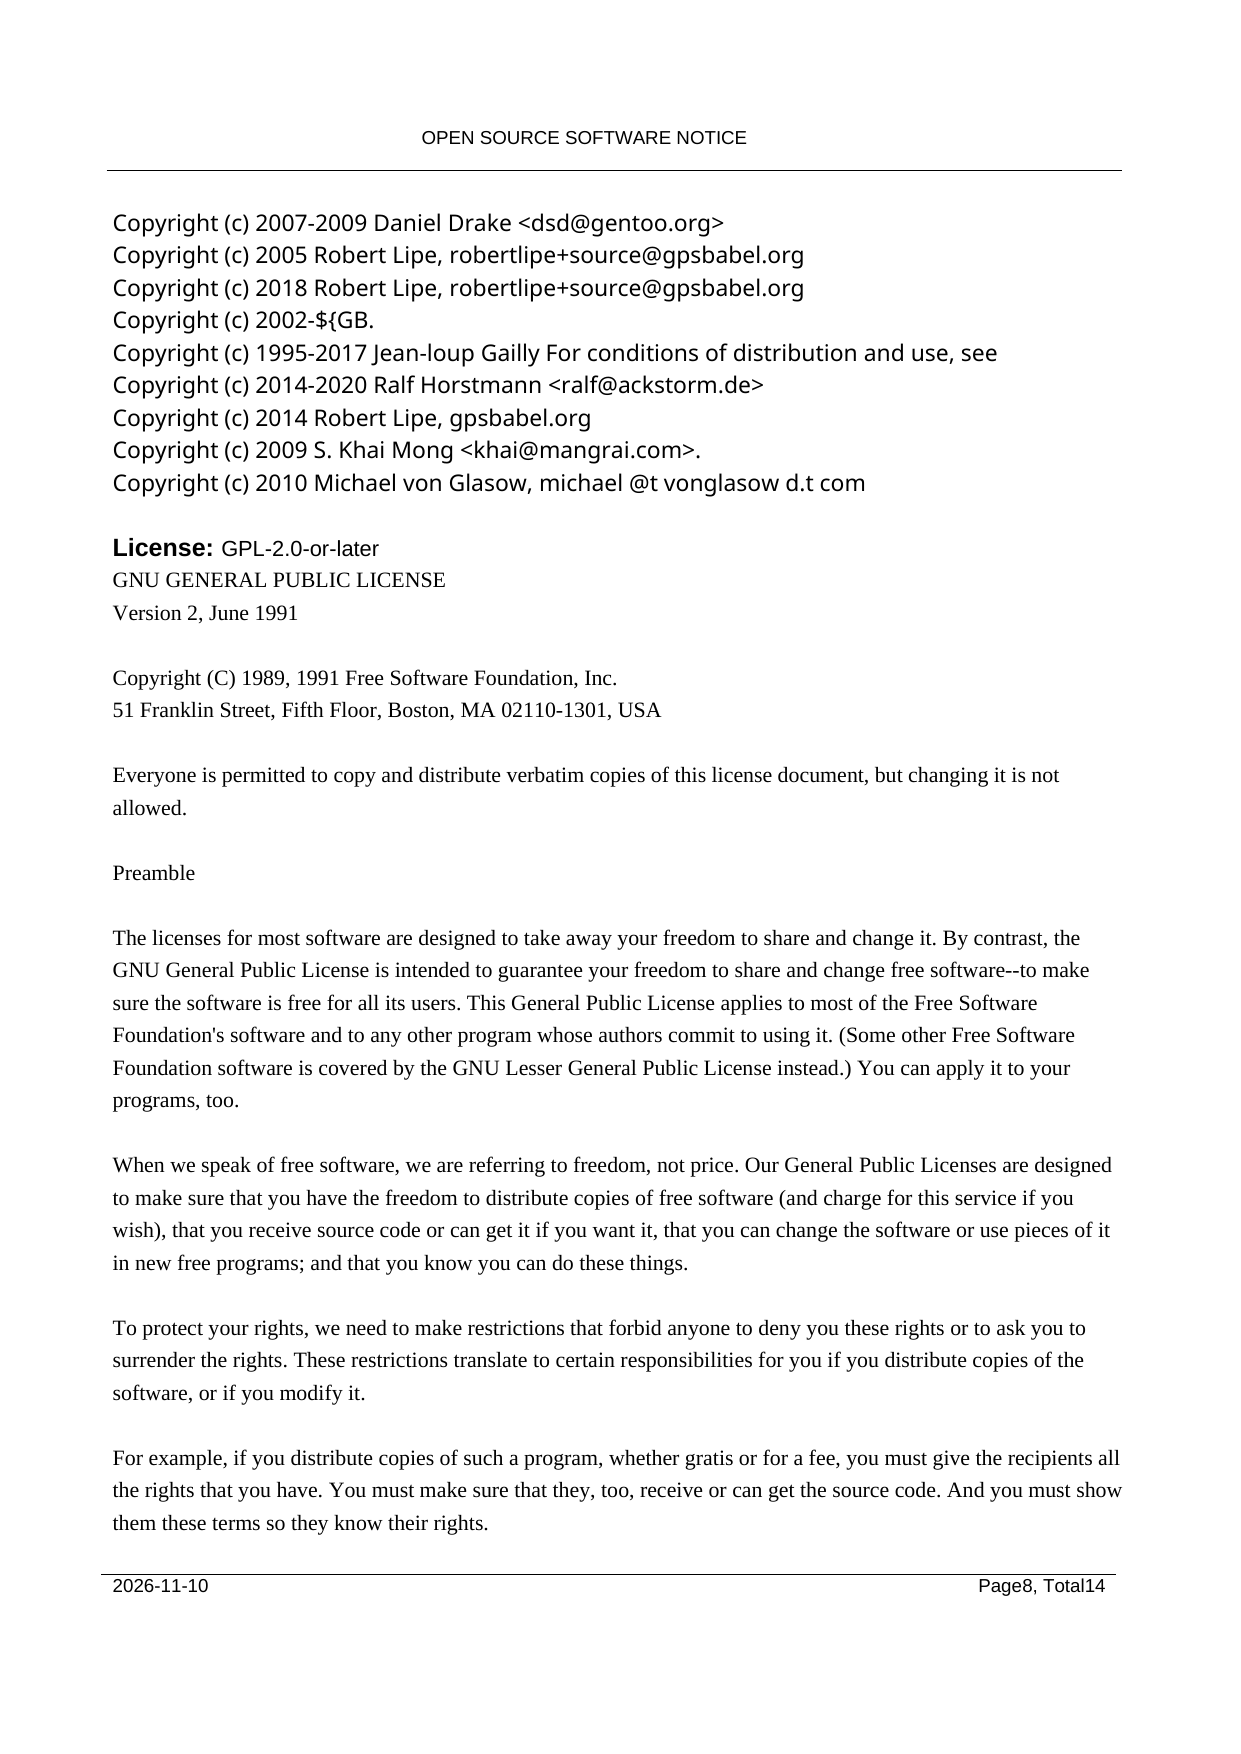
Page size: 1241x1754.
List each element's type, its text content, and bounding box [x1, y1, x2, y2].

text License: GPL-2.0-or-later [112, 531, 1128, 564]
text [112, 564, 1128, 1539]
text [112, 206, 1128, 531]
